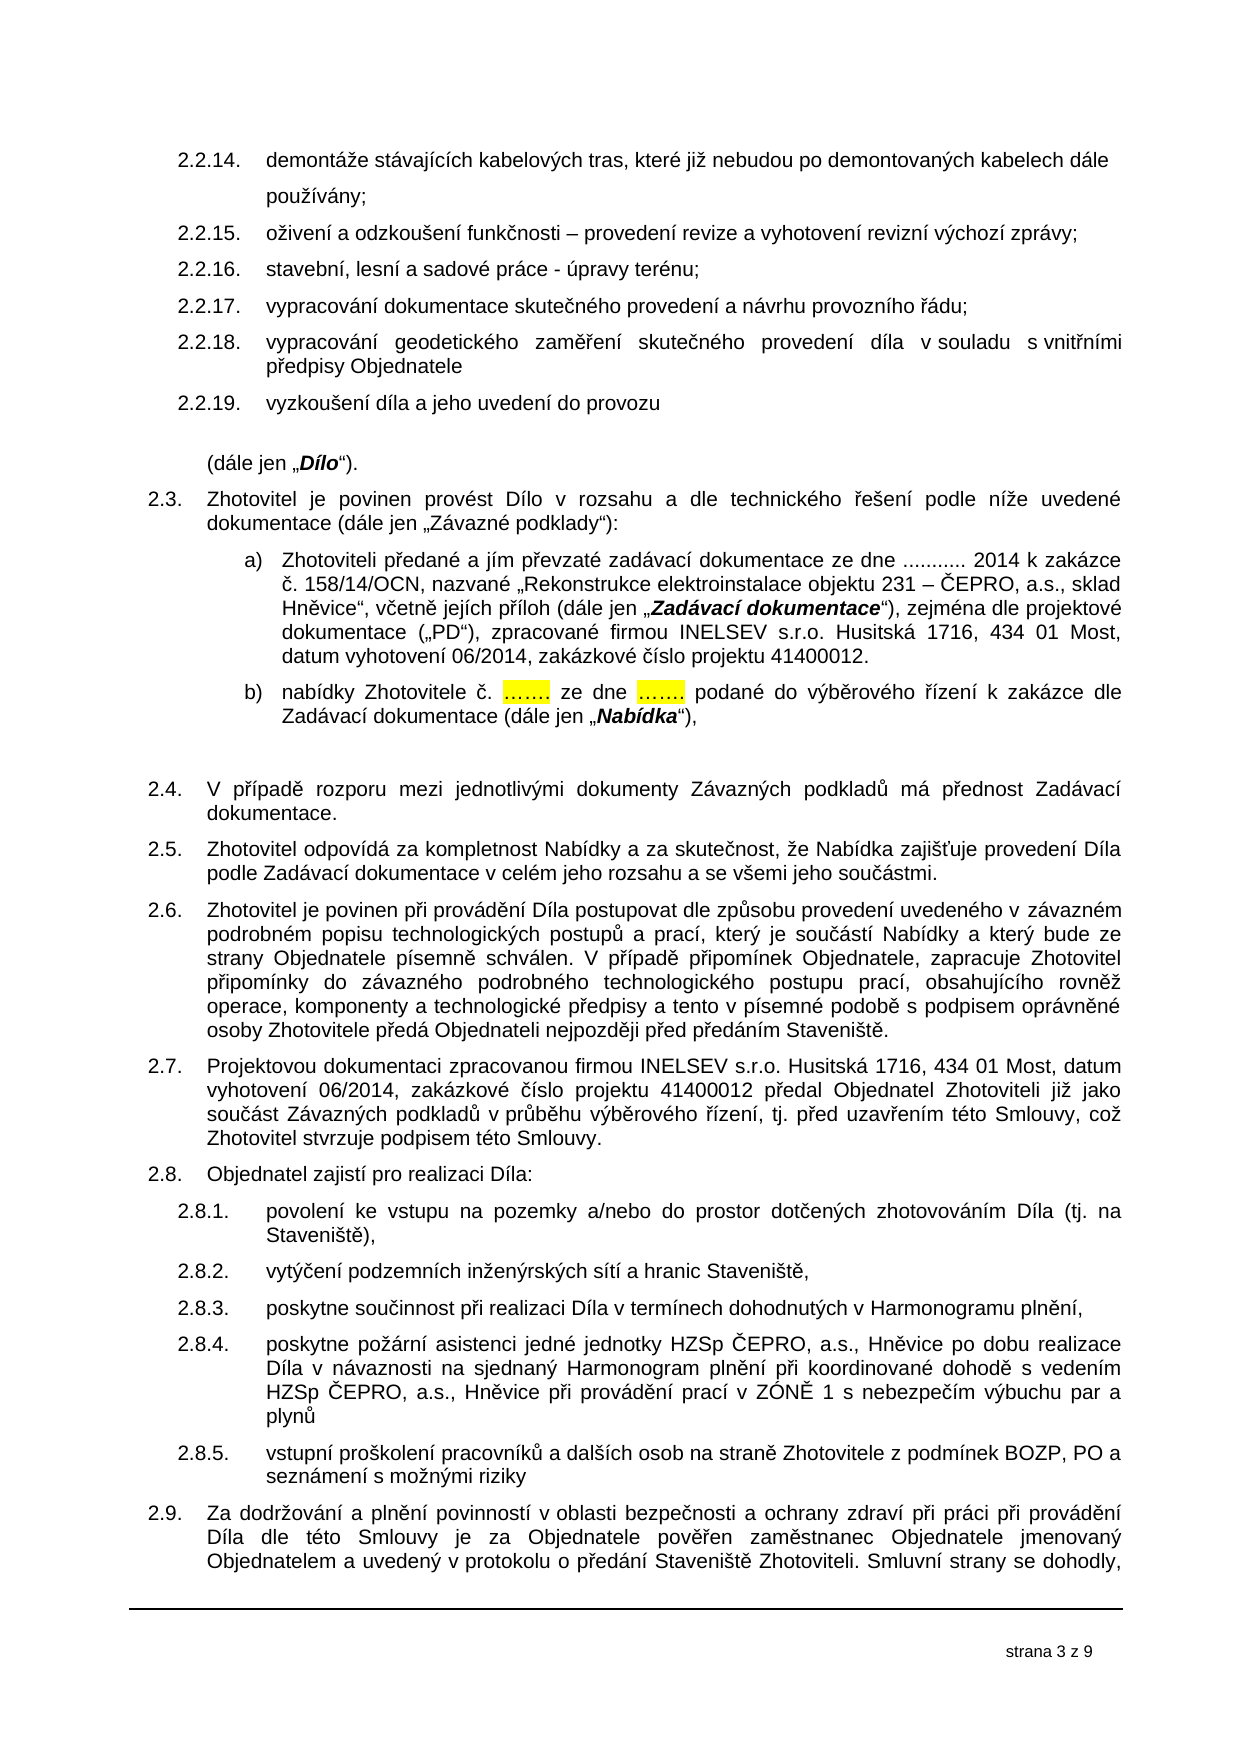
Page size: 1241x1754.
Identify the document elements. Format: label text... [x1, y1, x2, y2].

list používány; [266, 184, 1122, 208]
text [148, 1501, 1122, 1573]
text Zhotovitel je povinen při provádění Díla postupovat dle způsobu provedení uvedeného v závazném podrobném popisu technologických postupů a prací, který je součástí Nabídky a který bude ze strany Objednatele písemně schválen. V případě připomínek Objednatele, zapracuje Zhotovitel připomínky do závazného podrobného technologického postupu prací, obsahujícího rovněž operace, komponenty a technologické předpisy a tento v písemné podobě s podpisem oprávněné osoby Zhotovitele předá Objednateli nejpozději před předáním Staveniště. [148, 898, 1122, 1041]
list (dále jen „Dílo“). [207, 451, 1122, 475]
text poskytne součinnost při realizaci Díla v termínech dohodnutých v Harmonogramu plnění, [177, 1296, 1122, 1319]
text stavební, lesní a sadové práce - úpravy terénu; [177, 257, 1122, 281]
text oživení a odzkoušení funkčnosti – provedení revize a vyhotovení revizní výchozí zprávy; [177, 221, 1122, 244]
text vypracování geodetického zaměření skutečného provedení díla v souladu s vnitřními předpisy Objednatele [177, 330, 1122, 378]
text vytýčení podzemních inženýrských sítí a hranic Staveniště, [177, 1259, 1122, 1283]
list Zhotoviteli předané a jím převzaté zadávací dokumentace ze dne ........... 2014 k zakázce č. 158/14/OCN, nazvané „Rekonstrukce elektroinstalace objektu 231 – ČEPRO, a.s., sklad Hněvice“, včetně jejích příloh (dále jen „Zadávací dokumentace“), zejména dle projektové dokumentace („PD“), zpracované firmou INELSEV s.r.o. Husitská 1716, 434 01 Most, datum vyhotovení 06/2014, zakázkové číslo projektu 41400012. [244, 548, 1122, 667]
text Zhotovitel odpovídá za kompletnost Nabídky a za skutečnost, že Nabídka zajišťuje provedení Díla podle Zadávací dokumentace v celém jeho rozsahu a se všemi jeho součástmi. [148, 837, 1122, 885]
text Projektovou dokumentaci zpracovanou firmou INELSEV s.r.o. Husitská 1716, 434 01 Most, datum vyhotovení 06/2014, zakázkové číslo projektu 41400012 předal Objednatel Zhotoviteli již jako součást Závazných podkladů v průběhu výběrového řízení, tj. před uzavřením této Smlouvy, což Zhotovitel stvrzuje podpisem této Smlouvy. [148, 1054, 1122, 1150]
text V případě rozporu mezi jednotlivými dokumenty Závazných podkladů má přednost Zadávací dokumentace. [148, 777, 1122, 825]
text Zhotovitel je povinen provést Dílo v rozsahu a dle technického řešení podle níže uvedené dokumentace (dále jen „Závazné podklady“): [148, 487, 1122, 535]
list nabídky Zhotovitele č. ……. ze dne ……. podané do výběrového řízení k zakázce dle Zadávací dokumentace (dále jen „Nabídka“), [244, 680, 1122, 728]
text demontáže stávajících kabelových tras, které již nebudou po demontovaných kabelech dále [177, 148, 1122, 172]
text vyzkoušení díla a jeho uvedení do provozu [177, 390, 1122, 414]
text vstupní proškolení pracovníků a dalších osob na straně Zhotovitele z podmínek BOZP, PO a seznámení s možnými riziky [177, 1440, 1122, 1488]
text Objednatel zajistí pro realizaci Díla: [148, 1162, 1122, 1186]
text poskytne požární asistenci jedné jednotky HZSp ČEPRO, a.s., Hněvice po dobu realizace Díla v návaznosti na sjednaný Harmonogram plnění při koordinované dohodě s vedením HZSp ČEPRO, a.s., Hněvice při provádění prací v ZÓNĚ 1 s nebezpečím výbuchu par a plynů [177, 1332, 1122, 1428]
text povolení ke vstupu na pozemky a/nebo do prostor dotčených zhotovováním Díla (tj. na Staveniště), [177, 1199, 1122, 1247]
text vypracování dokumentace skutečného provedení a návrhu provozního řádu; [177, 293, 1122, 317]
